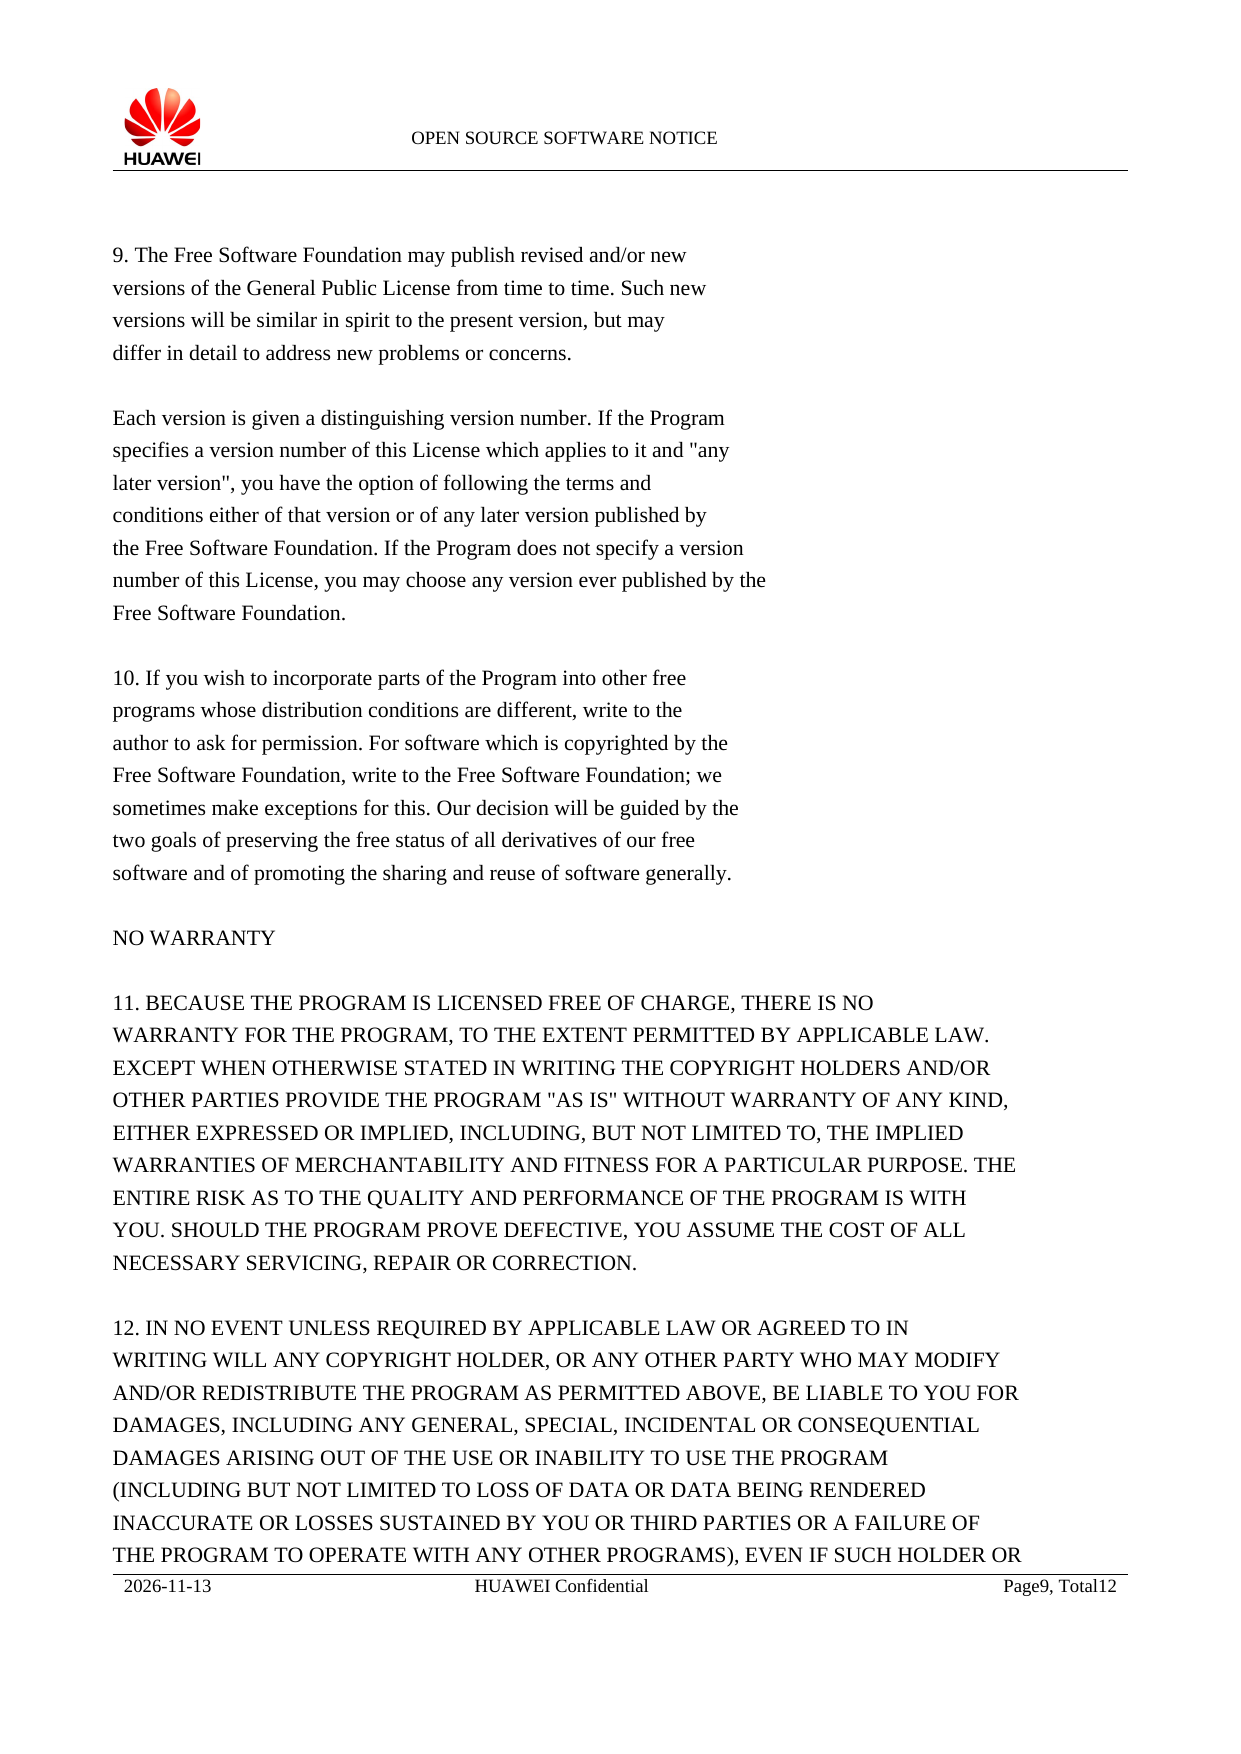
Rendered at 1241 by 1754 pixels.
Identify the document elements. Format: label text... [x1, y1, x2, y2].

picture [124, 88, 201, 165]
